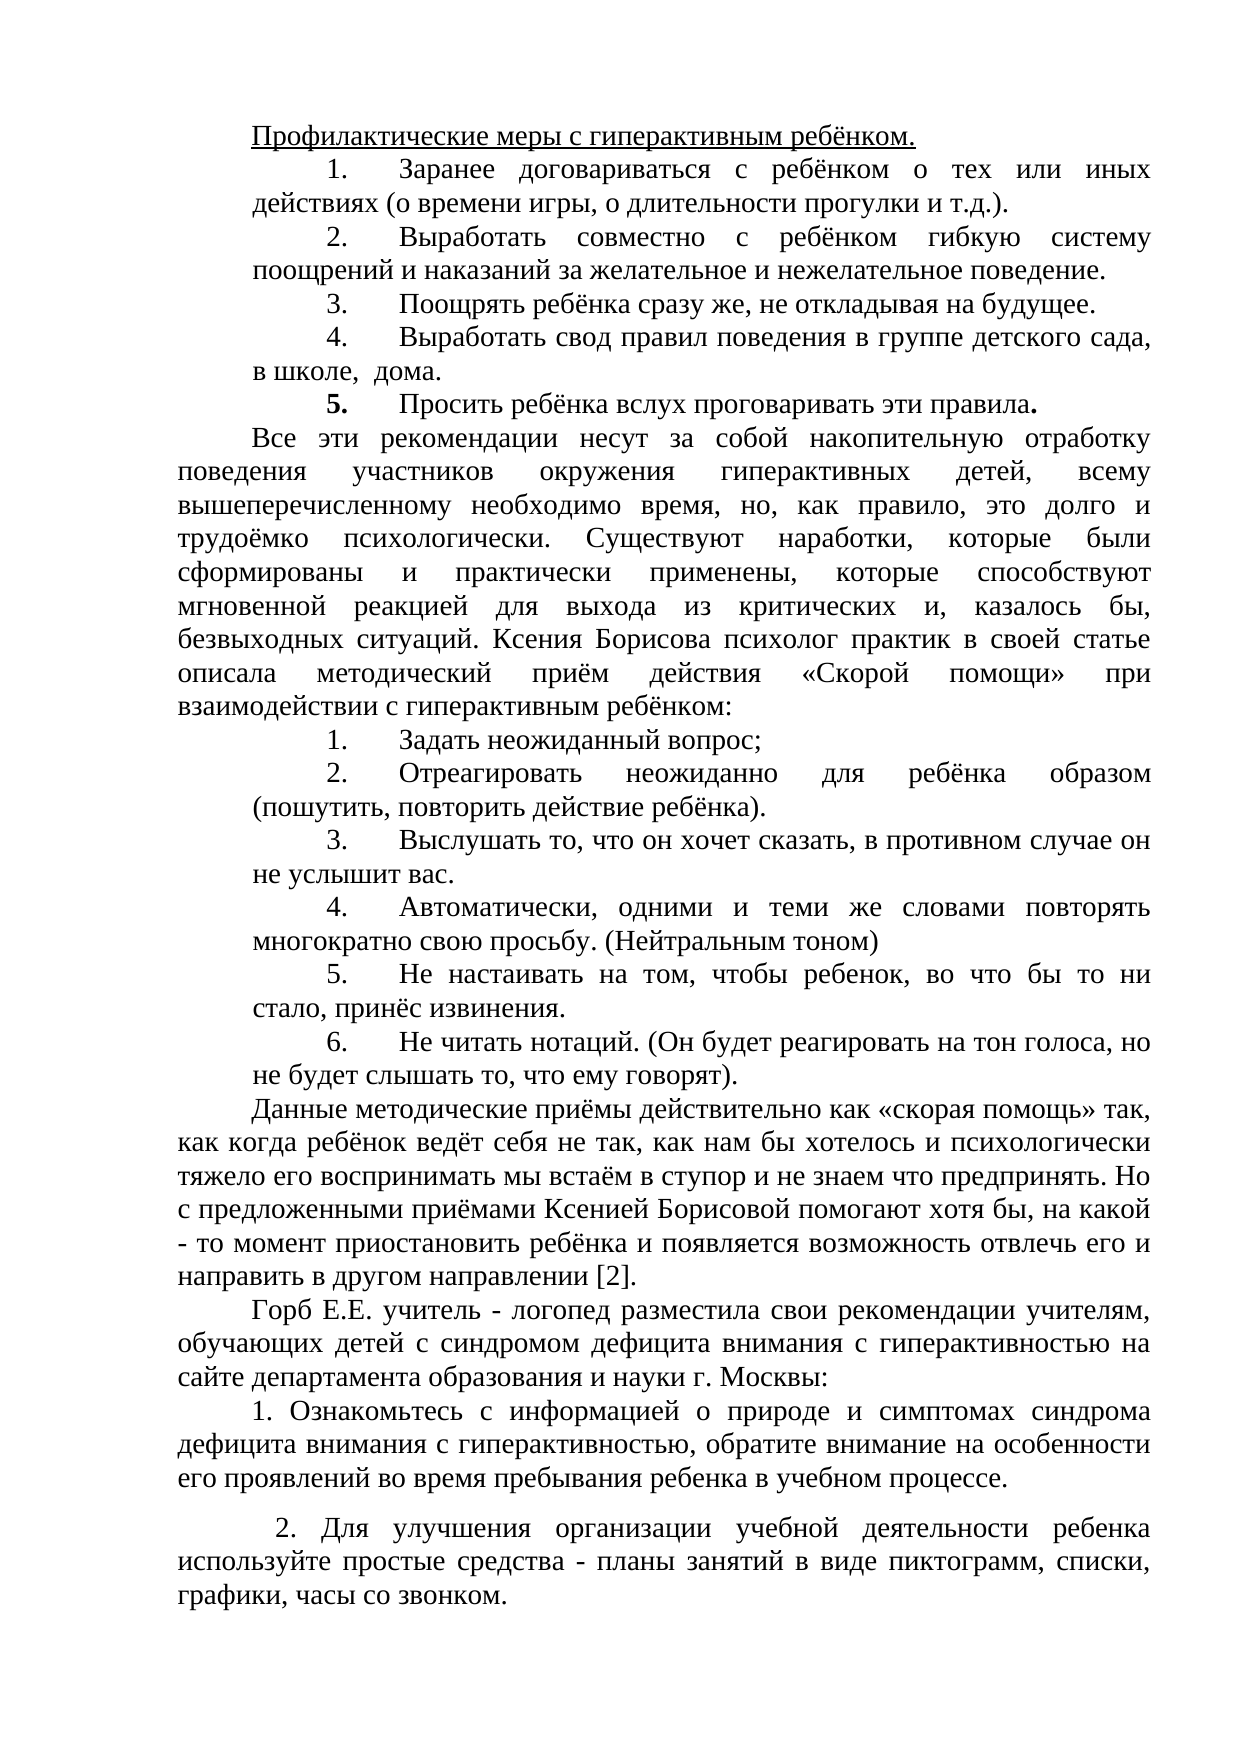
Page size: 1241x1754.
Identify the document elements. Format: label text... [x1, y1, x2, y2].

list Выработать совместно с ребёнком гибкую систему поощрений и наказаний за желательное и нежелательное поведение. [252, 219, 1152, 286]
text 1. Ознакомьтесь с информацией о природе и симптомах синдрома дефицита внимания с гиперактивностью, обратите внимание на особенности его проявлений во время пребывания ребенка в учебном процессе. [177, 1393, 1152, 1493]
text Профилактические меры с гиперактивным ребёнком. [177, 118, 1152, 152]
text 2. Для улучшения организации учебной деятельности ребенка используйте простые средства - планы занятий в виде пиктограмм, списки, графики, часы со звонком. [177, 1510, 1152, 1611]
list Автоматически, одними и теми же словами повторять многократно свою просьбу. (Нейтральным тоном) [252, 889, 1152, 957]
list Задать неожиданный вопрос; [252, 722, 1152, 755]
list Просить ребёнка вслух проговаривать эти правила. [252, 386, 1152, 420]
text Горб Е.Е. учитель - логопед разместила свои рекомендации учителям, обучающих детей с синдромом дефицита внимания с гиперактивностью на сайте департамента образования и науки г. Москвы: [177, 1292, 1152, 1393]
list Не настаивать на том, чтобы ребенок, во что бы то ни стало, принёс извинения. [252, 957, 1152, 1024]
text Все эти рекомендации несут за собой накопительную отработку поведения участников окружения гиперактивных детей, всему вышеперечисленному необходимо время, но, как правило, это долго и трудоёмко психологически. Существуют наработки, которые были сформированы и практически применены, которые способствуют мгновенной реакцией для выхода из критических и, казалось бы, безвыходных ситуаций. Ксения Борисова психолог практик в своей статье описала методический приём действия «Скорой помощи» при взаимодействии с гиперактивным ребёнком: [177, 420, 1152, 722]
list Выслушать то, что он хочет сказать, в противном случае он не услышит вас. [252, 822, 1152, 889]
text Данные методические приёмы действительно как «скорая помощь» так, как когда ребёнок ведёт себя не так, как нам бы хотелось и психологически тяжело его воспринимать мы встаём в ступор и не знаем что предпринять. Но с предложенными приёмами Ксенией Борисовой помогают хотя бы, на какой - то момент приостановить ребёнка и появляется возможность отвлечь его и направить в другом направлении [2]. [177, 1091, 1152, 1292]
list Не читать нотаций. (Он будет реагировать на тон голоса, но не будет слышать то, что ему говорят). [252, 1024, 1152, 1091]
list Выработать свод правил поведения в группе детского сада, в школе, дома. [252, 319, 1152, 386]
list Заранее договариваться с ребёнком о тех или иных действиях (о времени игры, о длительности прогулки и т.д.). [252, 152, 1152, 219]
list Отреагировать неожиданно для ребёнка образом (пошутить, повторить действие ребёнка). [252, 755, 1152, 822]
list Поощрять ребёнка сразу же, не откладывая на будущее. [252, 286, 1152, 319]
